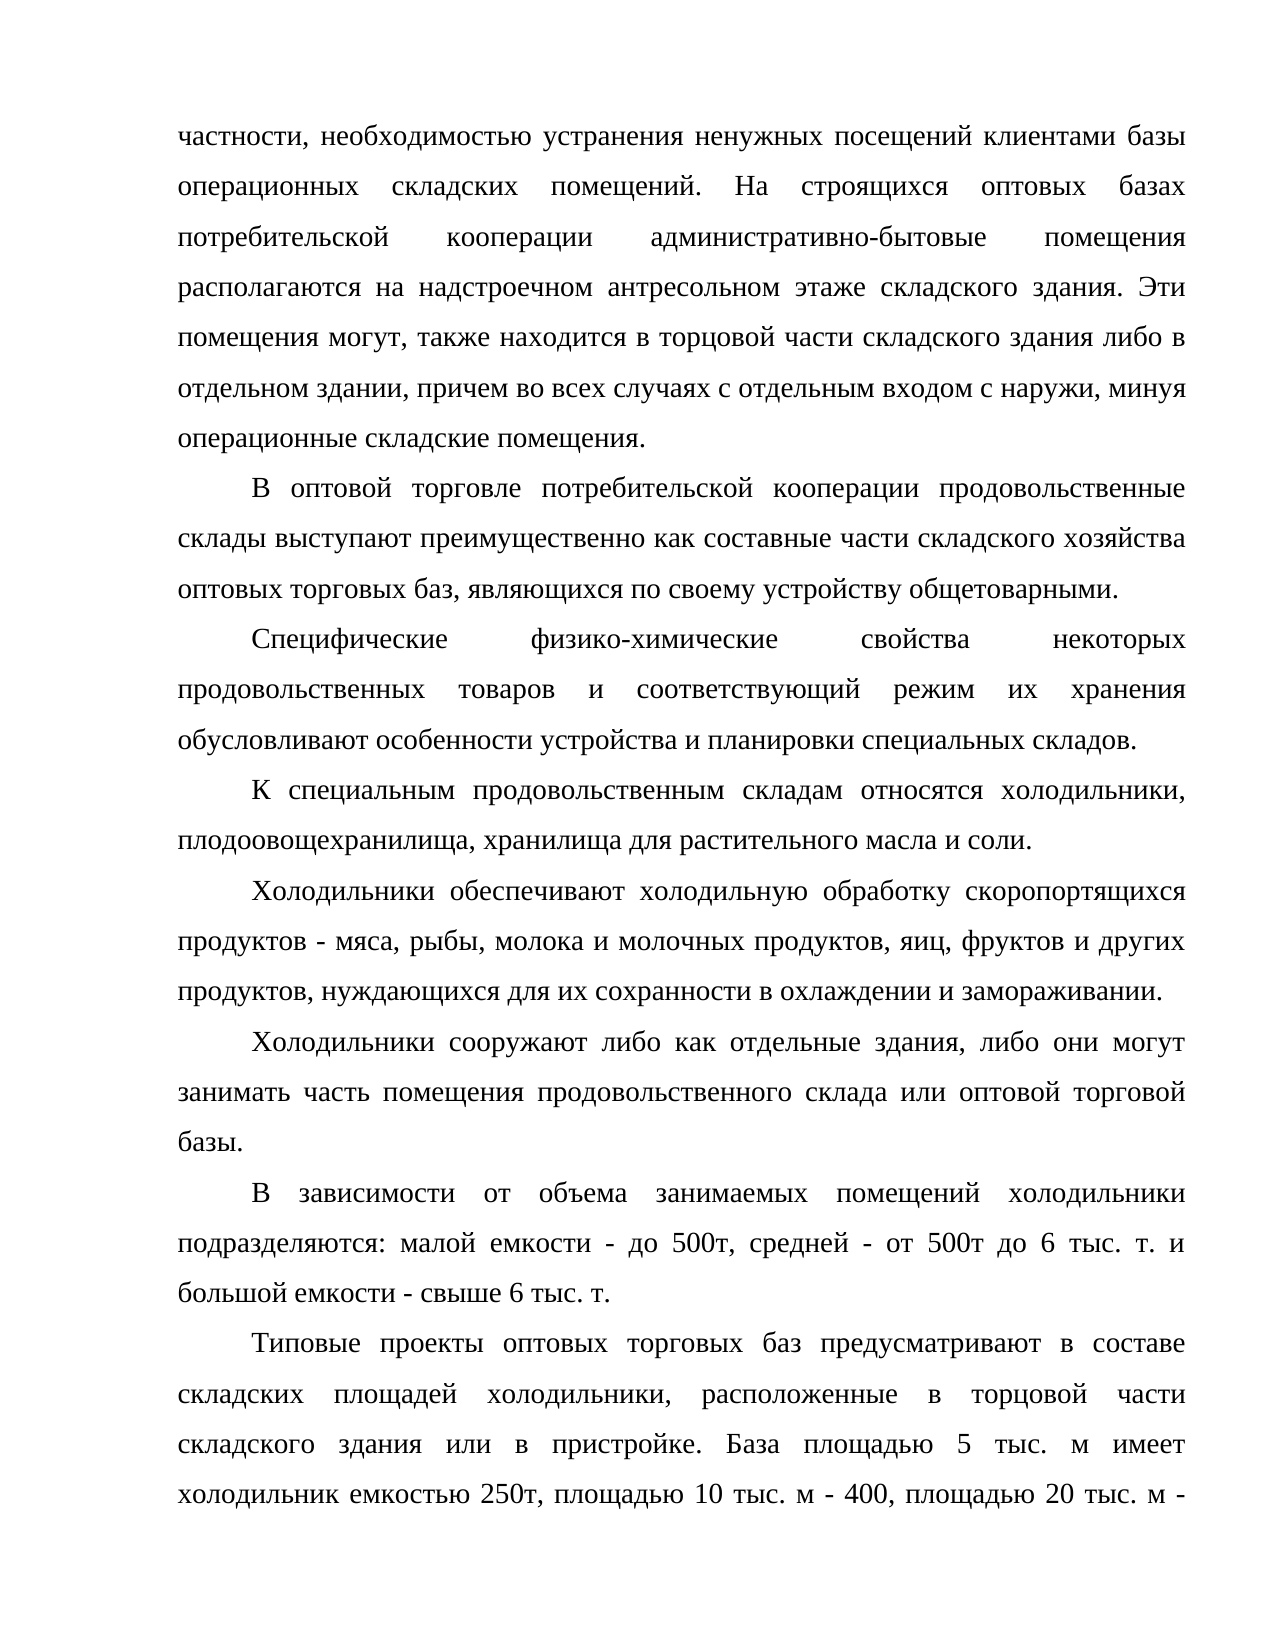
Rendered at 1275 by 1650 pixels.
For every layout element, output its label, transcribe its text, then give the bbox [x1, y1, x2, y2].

text К специальным продовольственным складам относятся холодильники, плодоовощехранилища, хранилища для растительного масла и соли. [177, 772, 1186, 856]
text Холодильники сооружают либо как отдельные здания, либо они могут занимать часть помещения продовольственного склада или оптовой торговой базы. [177, 1024, 1186, 1158]
text В оптовой торговле потребительской кооперации продовольственные склады выступают преимущественно как составные части складского хозяйства оптовых торговых баз, являющихся по своему устройству общетоварными. [177, 470, 1186, 604]
text Холодильники обеспечивают холодильную обработку скоропортящихся продуктов - мяса, рыбы, молока и молочных продуктов, яиц, фруктов и других продуктов, нуждающихся для их сохранности в охлаждении и замораживании. [177, 873, 1186, 1007]
text В зависимости от объема занимаемых помещений холодильники подразделяются: малой емкости - до 500т, средней - от 500т до 6 тыс. т. и большой емкости - свыше 6 тыс. т. [177, 1175, 1186, 1309]
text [177, 1326, 1186, 1510]
text Специфические физико-химические свойства некоторых продовольственных товаров и соответствующий режим их хранения обусловливают особенности устройства и планировки специальных складов. [177, 621, 1186, 755]
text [177, 118, 1186, 453]
